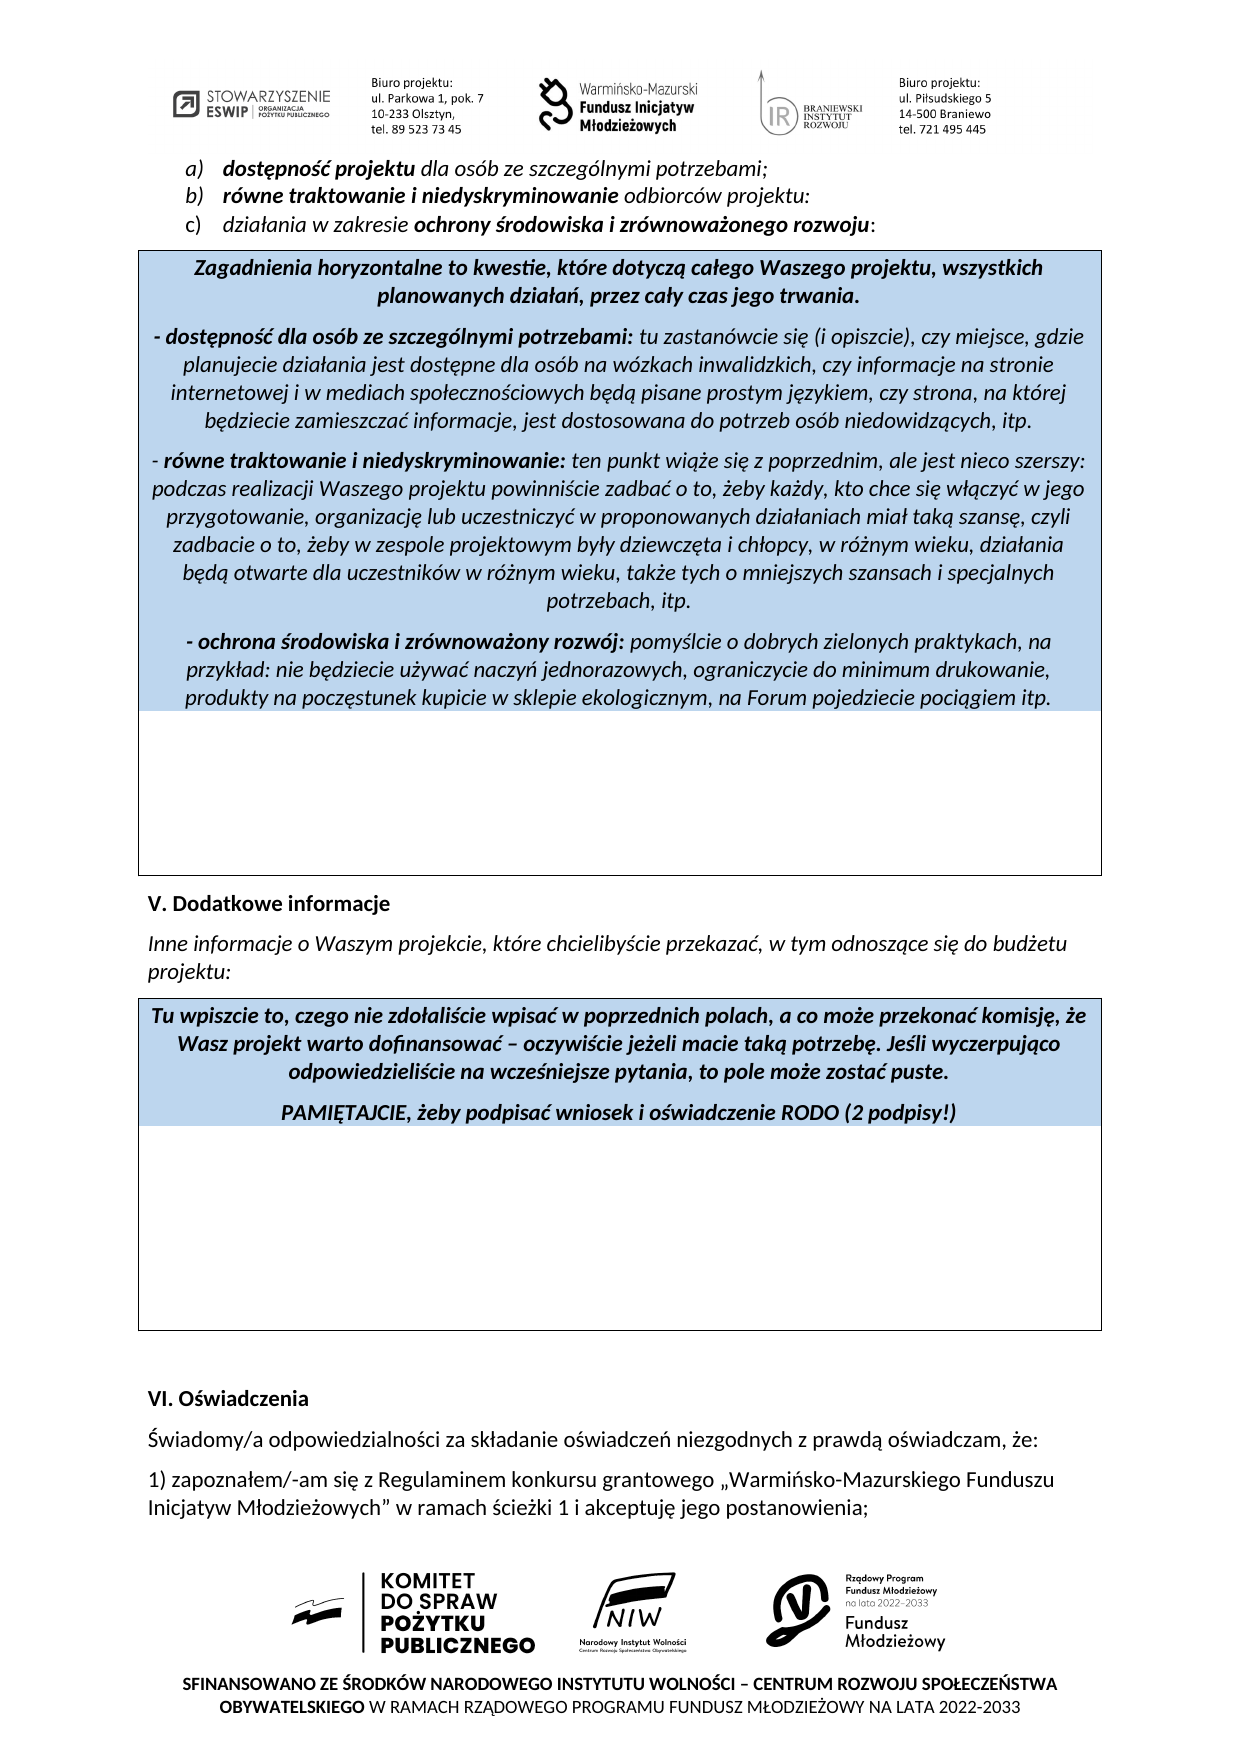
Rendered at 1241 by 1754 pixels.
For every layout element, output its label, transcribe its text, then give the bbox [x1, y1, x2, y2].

text - ochrona środowiska i zrównoważony rozwój: pomyślcie o dobrych zielonych praktykach, na przykład: nie będziecie używać naczyń jednorazowych, ograniczycie do minimum drukowanie, produkty na poczęstunek kupicie w sklepie ekologicznym, na Forum pojedziecie pociągiem itp. [139, 624, 1101, 711]
picture [276, 1557, 964, 1673]
text - równe traktowanie i niedyskryminowanie: ten punkt wiąże się z poprzednim, ale jest nieco szerszy: podczas realizacji Waszego projektu powinniście zadbać o to, żeby każdy, kto chce się włączyć w jego przygotowanie, organizację lub uczestniczyć w proponowanych działaniach miał taką szansę, czyli zadbacie o to, żeby w zespole projektowym były dziewczęta i chłopcy, w różnym wieku, działania będą otwarte dla uczestników w różnym wieku, także tych o mniejszych szansach i specjalnych potrzebach, itp. [139, 443, 1101, 614]
list równe traktowanie i niedyskryminowanie odbiorców projektu: [185, 182, 1093, 210]
list działania w zakresie ochrony środowiska i zrównoważonego rozwoju: [185, 210, 1093, 238]
text - dostępność dla osób ze szczególnymi potrzebami: tu zastanówcie się (i opiszcie), czy miejsce, gdzie planujecie działania jest dostępne dla osób na wózkach inwalidzkich, czy informacje na stronie internetowej i w mediach społecznościowych będą pisane prostym językiem, czy strona, na której będziecie zamieszczać informacje, jest dostosowana do potrzeb osób niedowidzących, itp. [139, 319, 1101, 434]
text Świadomy/a odpowiedzialności za składanie oświadczeń niezgodnych z prawdą oświadczam, że: [148, 1425, 1093, 1453]
text V. Dodatkowe informacje [148, 889, 1093, 917]
list dostępność projektu dla osób ze szczególnymi potrzebami; [185, 154, 1093, 182]
text PAMIĘTAJCIE, żeby podpisać wniosek i oświadczenie RODO (2 podpisy!) [139, 1094, 1101, 1126]
text 1) zapoznałem/-am się z Regulaminem konkursu grantowego „Warmińsko-Mazurskiego Funduszu Inicjatyw Młodzieżowych” w ramach ścieżki 1 i akceptuję jego postanowienia; [148, 1465, 1093, 1521]
picture [147, 59, 1093, 154]
text Zagadnienia horyzontalne to kwestie, które dotyczą całego Waszego projektu, wszystkich planowanych działań, przez cały czas jego trwania. [139, 251, 1101, 309]
text Inne informacje o Waszym projekcie, które chcielibyście przekazać, w tym odnoszące się do budżetu projektu: [148, 929, 1093, 985]
text VI. Oświadczenia [148, 1384, 1093, 1412]
text Tu wpiszcie to, czego nie zdołaliście wpisać w poprzednich polach, a co może przekonać komisję, że Wasz projekt warto dofinansować – oczywiście jeżeli macie taką potrzebę. Jeśli wyczerpująco odpowiedzieliście na wcześniejsze pytania, to pole może zostać puste. [139, 999, 1101, 1085]
